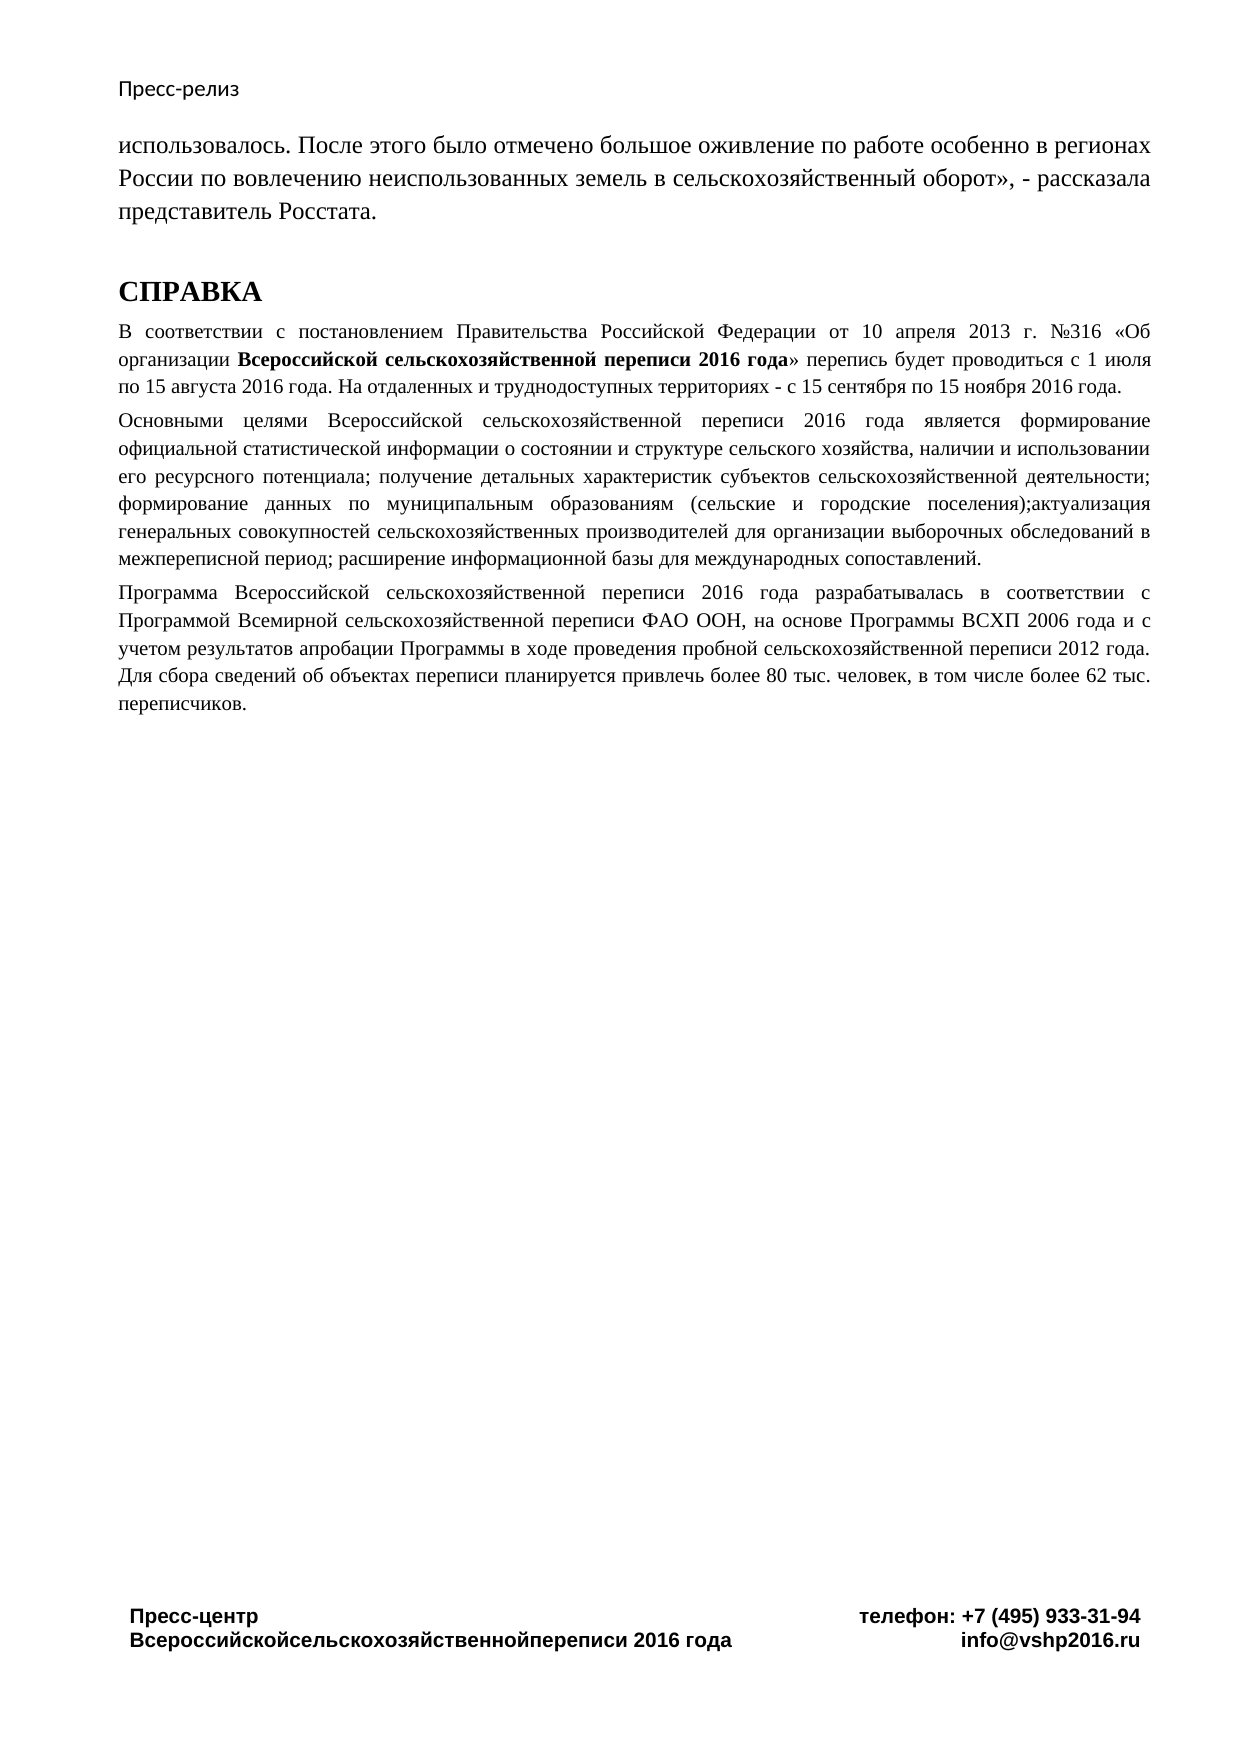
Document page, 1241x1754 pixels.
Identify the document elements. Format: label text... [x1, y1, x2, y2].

text В соответствии с постановлением Правительства Российской Федерации от 10 апреля 2013 г. №316 «Об организации Всероссийской сельскохозяйственной переписи 2016 года» перепись будет проводиться с 1 июля по 15 августа 2016 года. На отдаленных и труднодоступных территориях - с 15 сентября по 15 ноября 2016 года. [118, 319, 1152, 398]
text Программа Всероссийской сельскохозяйственной переписи 2016 года разрабатывалась в соответствии с Программой Всемирной сельскохозяйственной переписи ФАО ООН, на основе Программы ВСХП 2006 года и с учетом результатов апробации Программы в ходе проведения пробной сельскохозяйственной переписи 2012 года. Для сбора сведений об объектах переписи планируется привлечь более 80 тыс. человек, в том числе более 62 тыс. переписчиков. [118, 580, 1152, 715]
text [118, 130, 1152, 225]
text СПРАВКА [118, 274, 1152, 308]
text Основными целями Всероссийской сельскохозяйственной переписи 2016 года является формирование официальной статистической информации о состоянии и структуре сельского хозяйства, наличии и использовании его ресурсного потенциала; получение детальных характеристик субъектов сельскохозяйственной деятельности; формирование данных по муниципальным образованиям (сельские и городские поселения);актуализация генеральных совокупностей сельскохозяйственных производителей для организации выборочных обследований в межпереписной период; расширение информационной базы для международных сопоставлений. [118, 408, 1152, 570]
